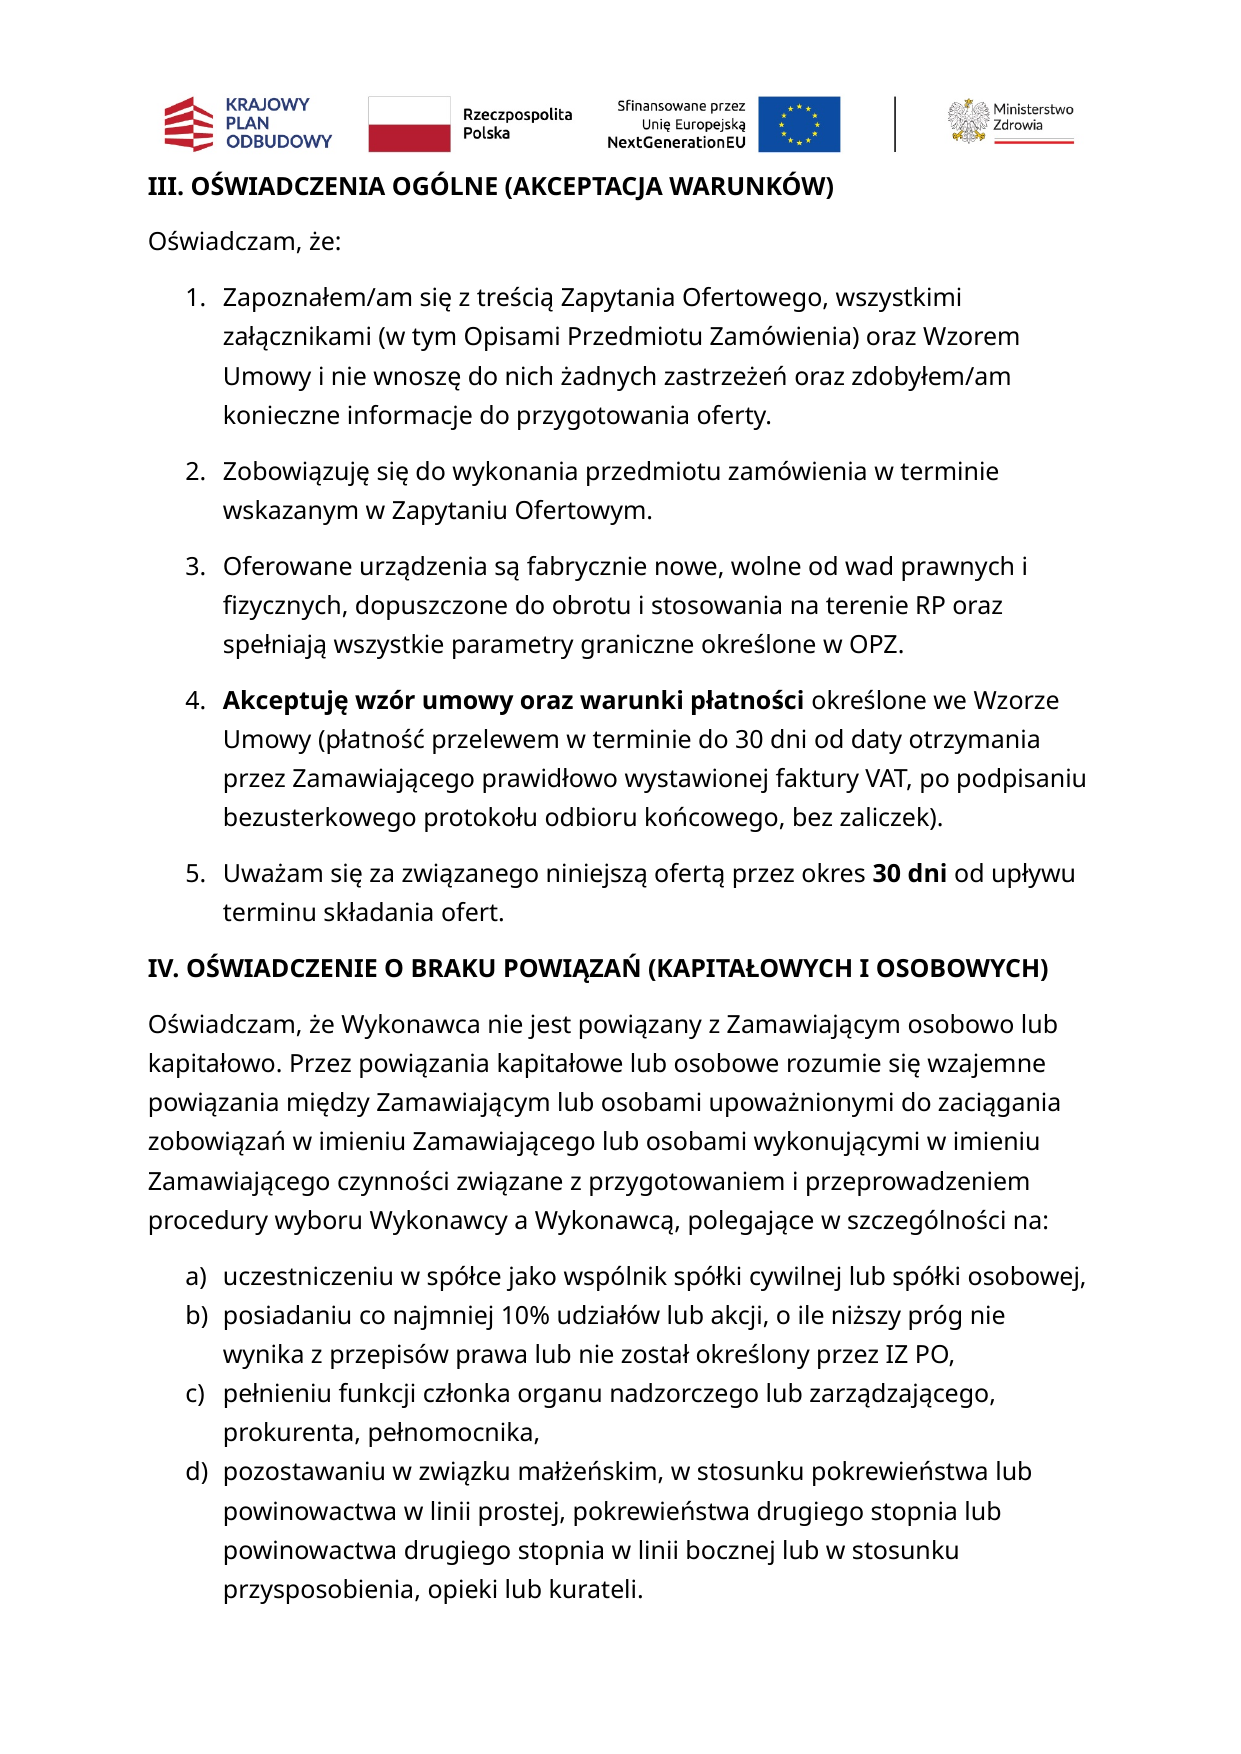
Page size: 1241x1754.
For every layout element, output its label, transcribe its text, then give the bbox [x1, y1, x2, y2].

list Zobowiązuję się do wykonania przedmiotu zamówienia w terminie wskazanym w Zapytaniu Ofertowym. [185, 453, 1093, 526]
text IV. OŚWIADCZENIE O BRAKU POWIĄZAŃ (KAPITAŁOWYCH I OSOBOWYCH) [148, 951, 1093, 985]
text Oświadczam, że: [148, 224, 1093, 258]
list pełnieniu funkcji członka organu nadzorczego lub zarządzającego, prokurenta, pełnomocnika, [185, 1376, 1093, 1449]
list Oferowane urządzenia są fabrycznie nowe, wolne od wad prawnych i fizycznych, dopuszczone do obrotu i stosowania na terenie RP oraz spełniają wszystkie parametry graniczne określone w OPZ. [185, 548, 1093, 661]
list uczestniczeniu w spółce jako wspólnik spółki cywilnej lub spółki osobowej, [185, 1258, 1093, 1292]
list pozostawaniu w związku małżeńskim, w stosunku pokrewieństwa lub powinowactwa w linii prostej, pokrewieństwa drugiego stopnia lub powinowactwa drugiego stopnia w linii bocznej lub w stosunku przysposobienia, opieki lub kurateli. [185, 1454, 1093, 1606]
list Akceptuję wzór umowy oraz warunki płatności określone we Wzorze Umowy (płatność przelewem w terminie do 30 dni od daty otrzymania przez Zamawiającego prawidłowo wystawionej faktury VAT, po podpisaniu bezusterkowego protokołu odbioru końcowego, bez zaliczek). [185, 682, 1093, 834]
text III. OŚWIADCZENIA OGÓLNE (AKCEPTACJA WARUNKÓW) [148, 169, 1093, 202]
picture [147, 73, 1093, 169]
list posiadaniu co najmniej 10% udziałów lub akcji, o ile niższy próg nie wynika z przepisów prawa lub nie został określony przez IZ PO, [185, 1297, 1093, 1371]
list Uważam się za związanego niniejszą ofertą przez okres 30 dni od upływu terminu składania ofert. [185, 856, 1093, 929]
text Oświadczam, że Wykonawca nie jest powiązany z Zamawiającym osobowo lub kapitałowo. Przez powiązania kapitałowe lub osobowe rozumie się wzajemne powiązania między Zamawiającym lub osobami upoważnionymi do zaciągania zobowiązań w imieniu Zamawiającego lub osobami wykonującymi w imieniu Zamawiającego czynności związane z przygotowaniem i przeprowadzeniem procedury wyboru Wykonawcy a Wykonawcą, polegające w szczególności na: [148, 1006, 1093, 1236]
list Zapoznałem/am się z treścią Zapytania Ofertowego, wszystkimi załącznikami (w tym Opisami Przedmiotu Zamówienia) oraz Wzorem Umowy i nie wnoszę do nich żadnych zastrzeżeń oraz zdobyłem/am konieczne informacje do przygotowania oferty. [185, 280, 1093, 431]
